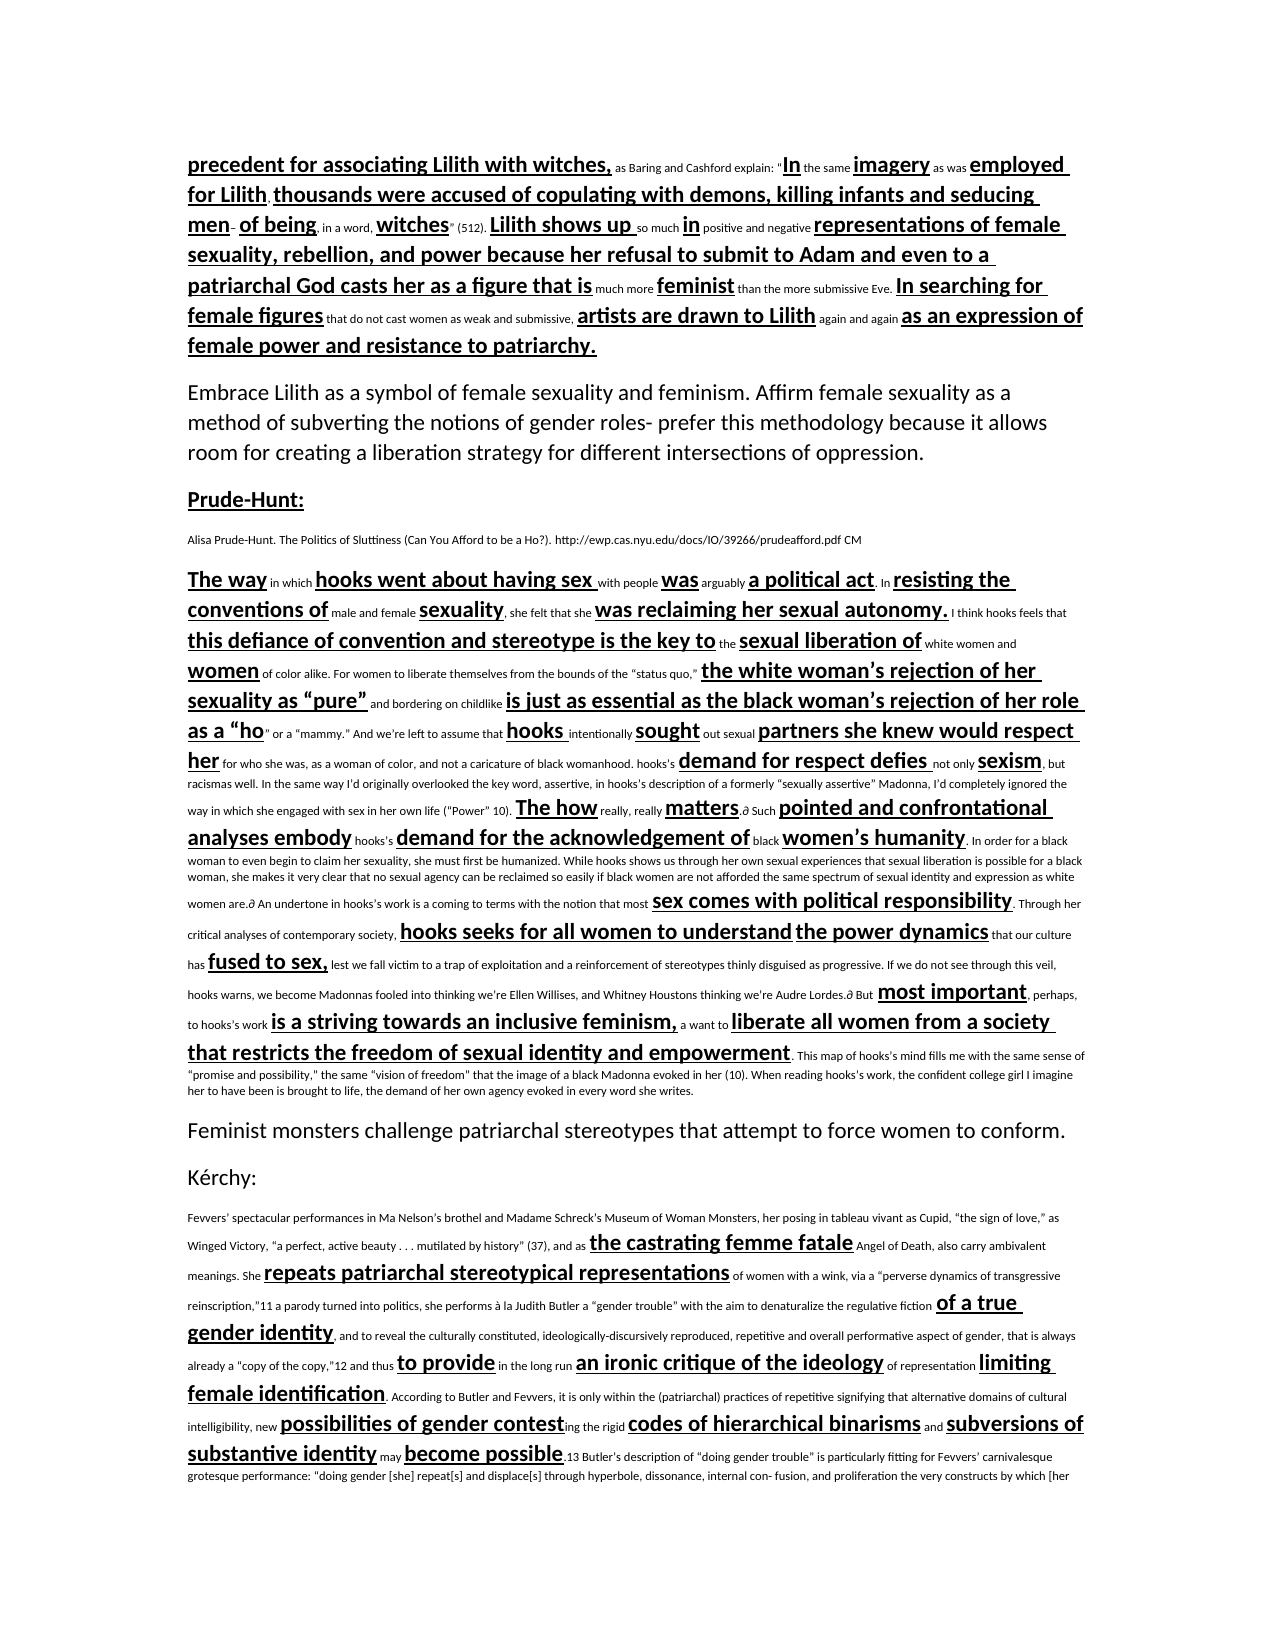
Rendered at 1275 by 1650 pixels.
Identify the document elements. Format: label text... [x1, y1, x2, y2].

text Alisa Prude-Hunt. The Politics of Sluttiness (Can You Afford to be a Ho?). http://ewp.cas.nyu.edu/docs/IO/39266/prudeafford.pdf CM [187, 532, 1087, 548]
text Embrace Lilith as a symbol of female sexuality and feminism. Affirm female sexuality as a method of subverting the notions of gender roles- prefer this methodology because it allows room for creating a liberation strategy for different intersections of oppression. [187, 378, 1087, 467]
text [187, 1210, 1087, 1484]
text The way in which hooks went about having sex with people was arguably a political act. In resisting the conventions of male and female sexuality, she felt that she was reclaiming her sexual autonomy. I think hooks feels that this defiance of convention and stereotype is the key to the sexual liberation of white women and women of color alike. For women to liberate themselves from the bounds of the “status quo,” the white woman’s rejection of her sexuality as “pure” and bordering on childlike is just as essential as the black woman’s rejection of her role as a “ho” or a “mammy.” And we’re left to assume that hooks intentionally sought out sexual partners she knew would respect her for who she was, as a woman of color, and not a caricature of black womanhood. hooks’s demand for respect defies not only sexism, but racism as well. In the same way I’d originally overlooked the key word, assertive, in hooks’s description of a formerly “sexually assertive” Madonna, I’d completely ignored the way in which she engaged with sex in her own life (“Power” 10). The how really, really matters.∂ Such pointed and confrontational analyses embody hooks’s demand for the acknowledgement of black women’s humanity. In order for a black woman to even begin to claim her sexuality, she must first be humanized. While hooks shows us through her own sexual experiences that sexual liberation is possible for a black woman, she makes it very clear that no sexual agency can be reclaimed so easily if black women are not afforded the same spectrum of sexual identity and expression as white women are.∂ An undertone in hooks’s work is a coming to terms with the notion that most sex comes with political responsibility. Through her critical analyses of contemporary society, hooks seeks for all women to understand the power dynamics that our culture has fused to sex, lest we fall victim to a trap of exploitation and a reinforcement of stereotypes thinly disguised as progressive. If we do not see through this veil, hooks warns, we become Madonnas fooled into thinking we’re Ellen Willises, and Whitney Houstons thinking we’re Audre Lordes.∂ But most important, perhaps, to hooks’s work is a striving towards an inclusive feminism, a want to liberate all women from a society that restricts the freedom of sexual identity and empowerment. This map of hooks’s mind fills me with the same sense of “promise and possibility,” the same “vision of freedom” that the image of a black Madonna evoked in her (10). When reading hooks’s work, the confident college girl I imagine her to have been is brought to life, the demand of her own agency evoked in every word she writes. [187, 565, 1087, 1099]
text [187, 150, 1087, 359]
text Kérchy: [187, 1163, 1087, 1191]
text Feminist monsters challenge patriarchal stereotypes that attempt to force women to conform. [187, 1116, 1087, 1144]
text Prude-Hunt: [187, 485, 1087, 513]
